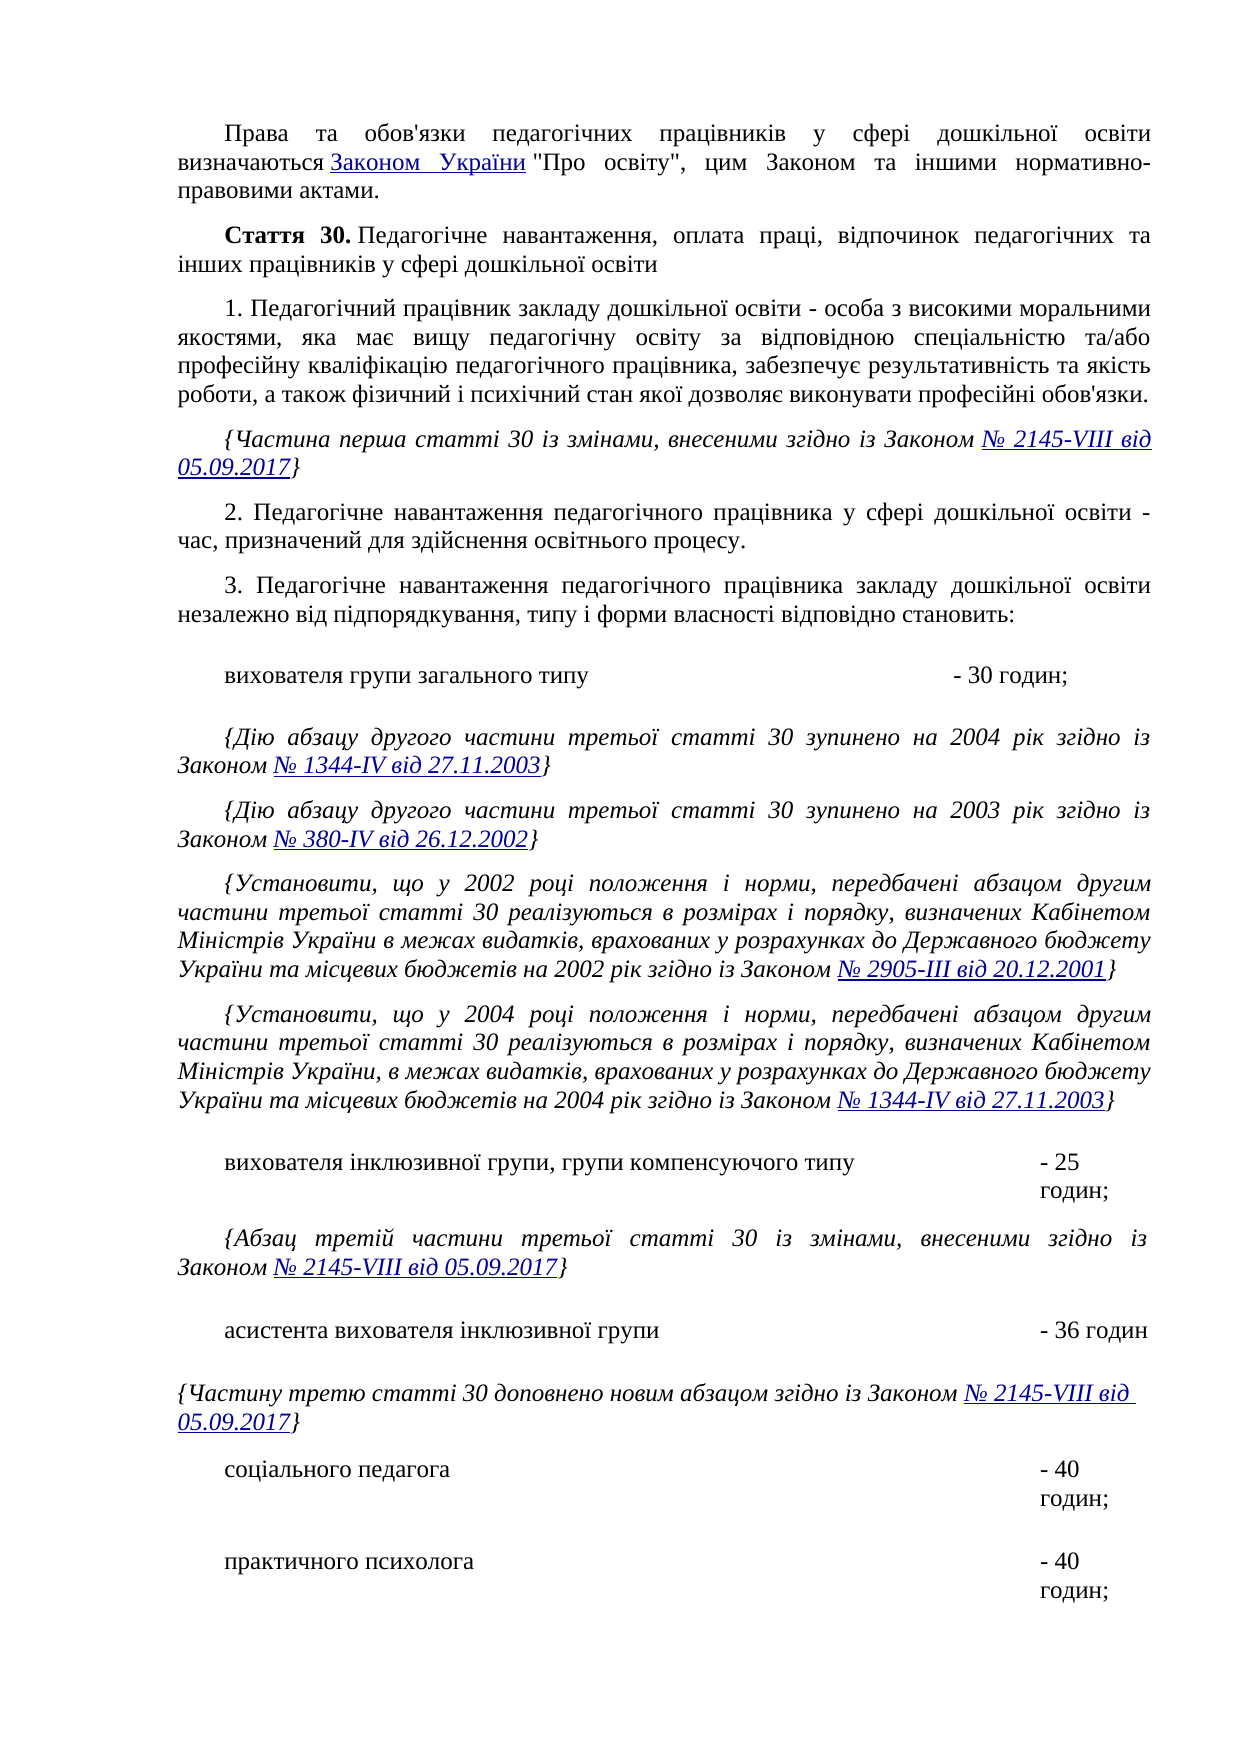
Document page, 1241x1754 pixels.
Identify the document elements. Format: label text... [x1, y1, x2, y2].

table_cell - 36 годин [1038, 1298, 1150, 1376]
text {Дію абзацу другого частини третьої статті 30 зупинено на 2003 рік згідно із Законом № 380-IV від 26.12.2002} [177, 795, 1152, 852]
text Стаття 30. Педагогічне навантаження, оплата праці, відпочинок педагогічних та інших працівників у сфері дошкільної освіти [177, 220, 1152, 277]
table_cell {Частину третю статті 30 доповнено новим абзацом згідно із Законом № 2145-VIII від 05.09.2017} [176, 1376, 1150, 1437]
text 1. Педагогічний працівник закладу дошкільної освіти - особа з високими моральними якостями, яка має вищу педагогічну освіту за відповідною спеціальністю та/або професійну кваліфікацію педагогічного працівника, забезпечує результативність та якість роботи, а також фізичний і психічний стан якої дозволяє виконувати професійні обов'язки. [177, 293, 1152, 408]
text {Установити, що у 2004 році положення і норми, передбачені абзацом другим частини третьої статті 30 реалізуються в розмірах і порядку, визначених Кабінетом Міністрів України, в межах видатків, врахованих у розрахунках до Державного бюджету України та місцевих бюджетів на 2004 рік згідно із Законом № 1344-IV від 27.11.2003} [177, 999, 1152, 1114]
table_cell соціального педагога [176, 1437, 1038, 1529]
table_header - 25 годин; [1038, 1129, 1150, 1221]
text 3. Педагогічне навантаження педагогічного працівника закладу дошкільної освіти незалежно від підпорядкування, типу і форми власності відповідно становить: [177, 570, 1152, 627]
text {Дію абзацу другого частини третьої статті 30 зупинено на 2004 рік згідно із Законом № 1344-IV від 27.11.2003} [177, 722, 1152, 779]
table_header вихователя інклюзивної групи, групи компенсуючого типу [176, 1129, 1038, 1221]
table_header вихователя групи загального типу [176, 643, 951, 722]
table_cell практичного психолога [176, 1529, 1038, 1621]
table_cell {Абзац третій частини третьої статті 30 із змінами, внесеними згідно із Законом № 2145-VIII від 05.09.2017} [176, 1221, 1150, 1297]
table_header - 30 годин; [951, 643, 1150, 722]
text Права та обов'язки педагогічних працівників у сфері дошкільної освіти визначаються Законом України "Про освіту", цим Законом та іншими нормативно-правовими актами. [177, 118, 1152, 204]
text {Установити, що у 2002 році положення і норми, передбачені абзацом другим частини третьої статті 30 реалізуються в розмірах і порядку, визначених Кабінетом Міністрів України в межах видатків, врахованих у розрахунках до Державного бюджету України та місцевих бюджетів на 2002 рік згідно із Законом № 2905-III від 20.12.2001} [177, 868, 1152, 983]
text {Частина перша статті 30 із змінами, внесеними згідно із Законом № 2145-VIII від 05.09.2017} [177, 424, 1152, 481]
text 2. Педагогічне навантаження педагогічного працівника у сфері дошкільної освіти - час, призначений для здійснення освітнього процесу. [177, 497, 1152, 554]
table_cell асистента вихователя інклюзивної групи [176, 1298, 1038, 1376]
table_cell - 40 годин; [1038, 1437, 1150, 1529]
table_cell - 40 годин; [1038, 1529, 1150, 1621]
